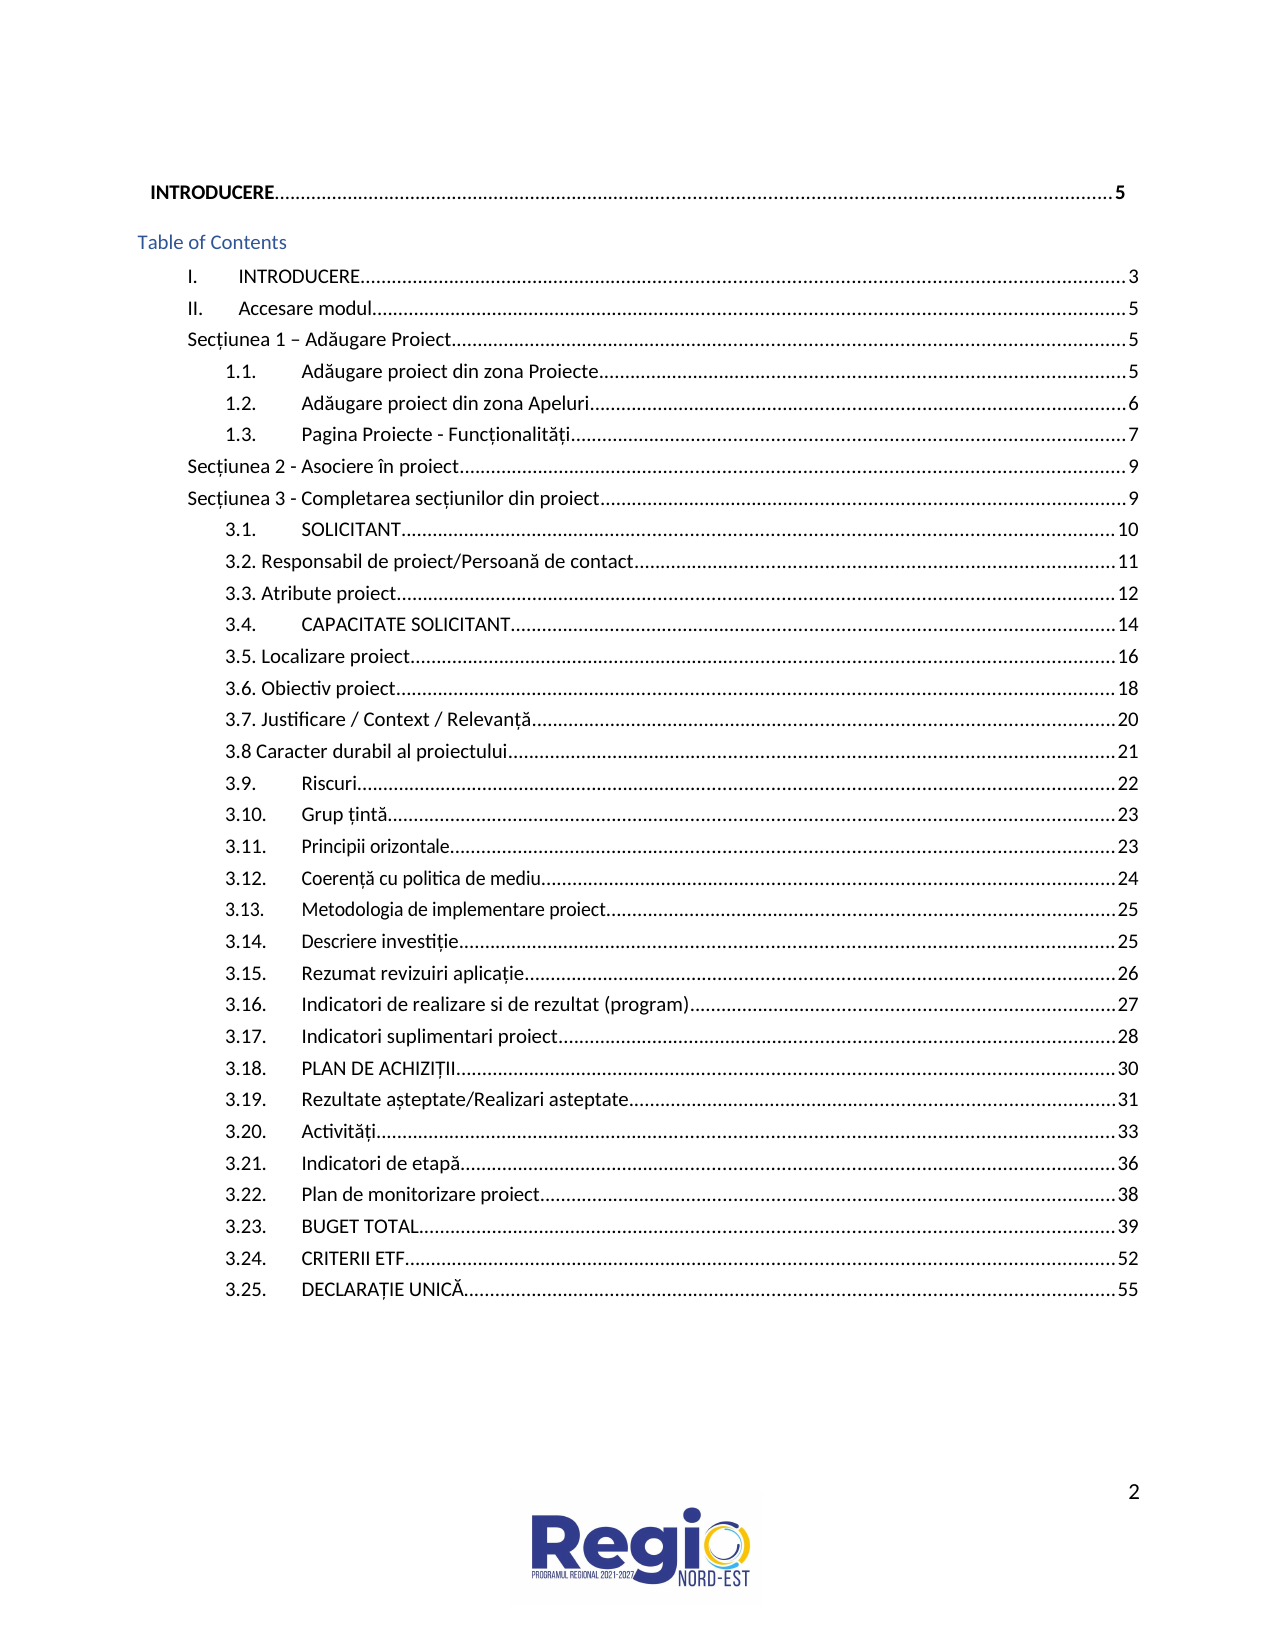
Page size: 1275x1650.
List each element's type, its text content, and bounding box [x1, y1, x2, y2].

subtitle INTRODUCERE 5 [137, 179, 1138, 204]
picture [511, 1490, 764, 1607]
